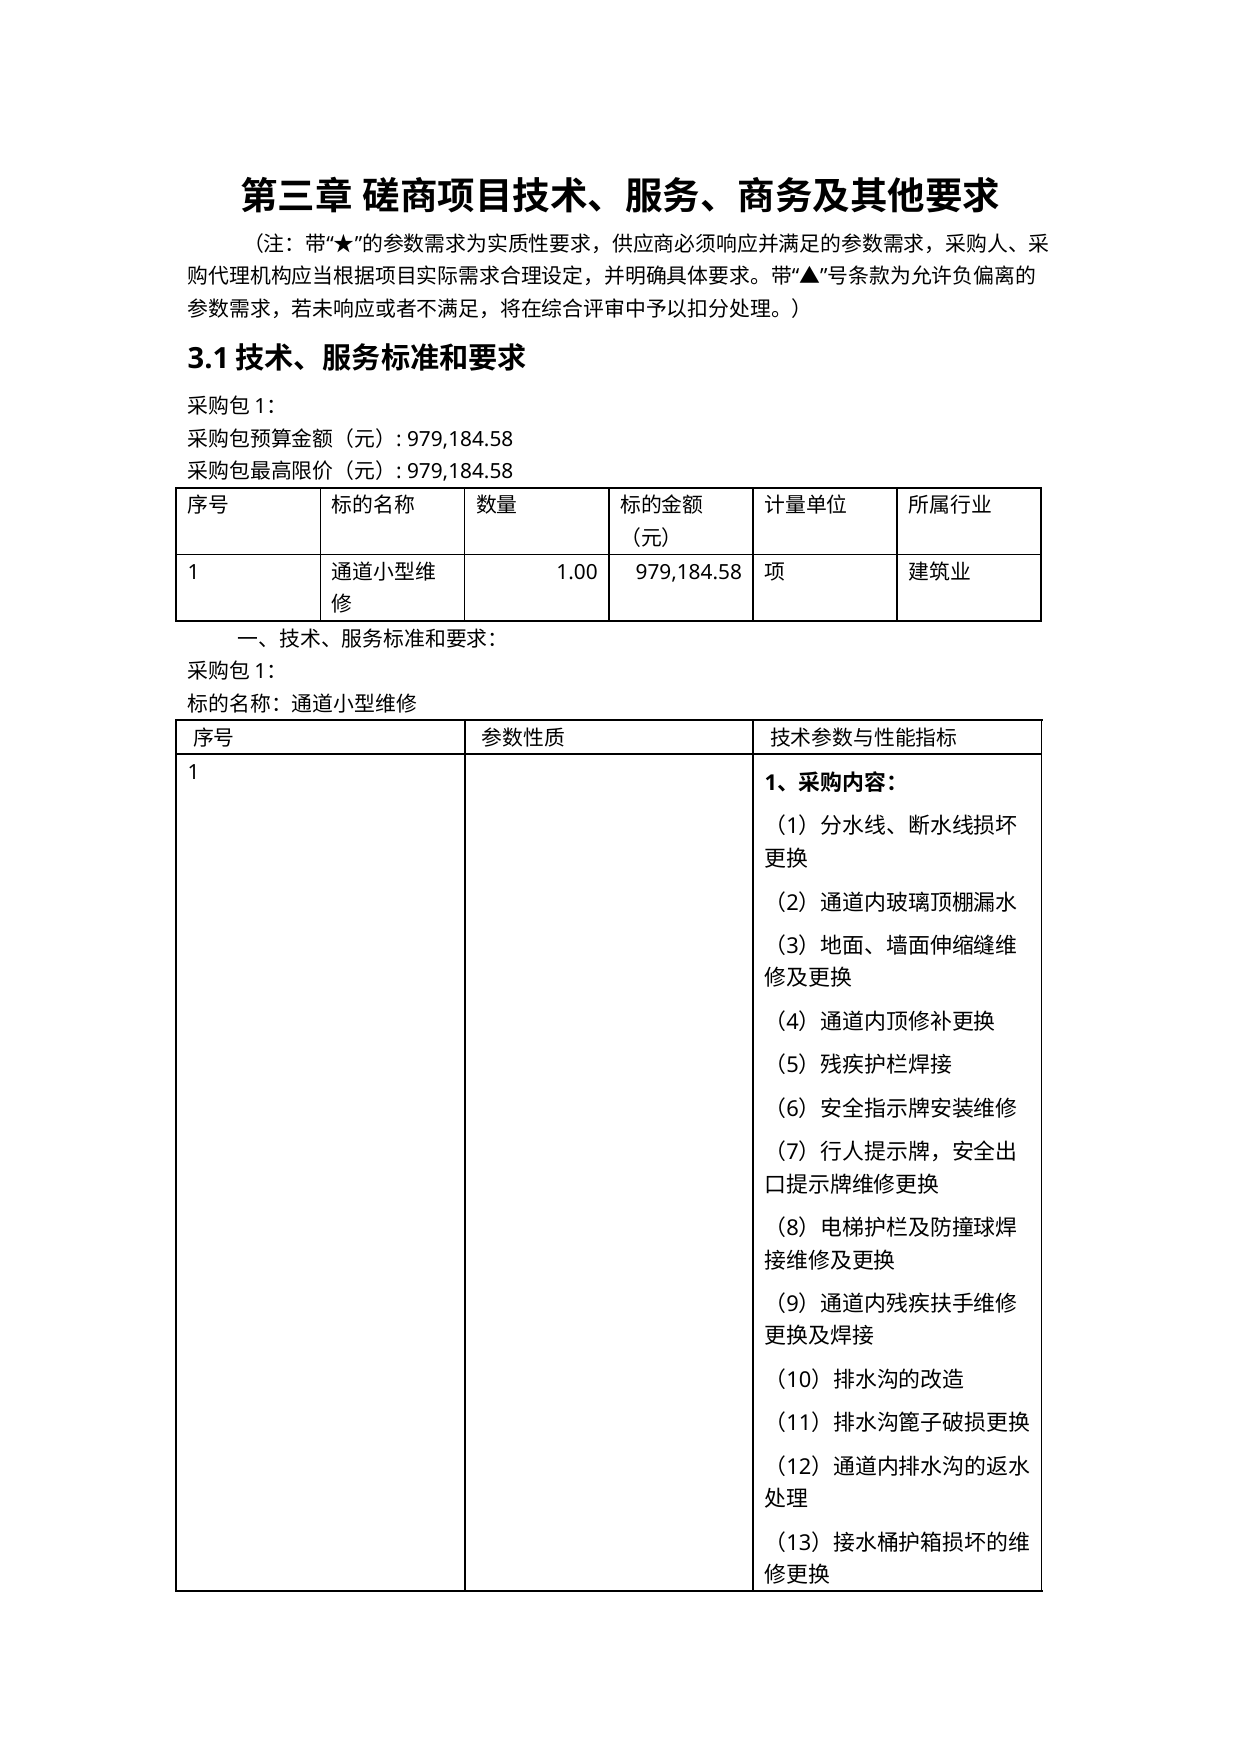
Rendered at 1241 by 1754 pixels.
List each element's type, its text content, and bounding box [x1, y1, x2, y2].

table_cell 1.00 [465, 555, 608, 620]
table_header 标的名称 [321, 489, 464, 553]
table_header 标的金额 （元） [610, 489, 752, 553]
text 标的名称：通道小型维修 [187, 687, 1053, 719]
table_cell 1 [177, 755, 464, 1590]
table_cell 项 [754, 555, 896, 620]
text 采购包1： [187, 654, 1053, 687]
text 采购包1： [187, 389, 1053, 422]
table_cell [754, 755, 1041, 1590]
table_cell [466, 755, 752, 1590]
table_header 数量 [465, 489, 608, 553]
table_header 序号 [177, 489, 320, 553]
table_header 技术参数与性能指标 [754, 721, 1041, 753]
table_header 计量单位 [754, 489, 896, 553]
table_header 参数性质 [466, 721, 752, 753]
text （注：带“★”的参数需求为实质性要求，供应商必须响应并满足的参数需求，采购人、采购代理机构应当根据项目实际需求合理设定，并明确具体要求。带“▲”号条款为允许负偏离的参数需求，若未响应或者不满足，将在综合评审中予以扣分处理。） [187, 227, 1053, 324]
table_cell 979,184.58 [610, 555, 752, 620]
text 一、技术、服务标准和要求： [187, 622, 1053, 654]
text 采购包预算金额（元）: 979,184.58 [187, 422, 1053, 454]
text 第三章 磋商项目技术、服务、商务及其他要求 [187, 162, 1053, 227]
table_cell 1 [177, 555, 320, 620]
table_cell 建筑业 [898, 555, 1040, 620]
table_header 序号 [177, 721, 464, 753]
text 3.1技术、服务标准和要求 [187, 324, 1053, 389]
table_cell 通道小型维修 [321, 555, 464, 620]
text 采购包最高限价（元）: 979,184.58 [187, 454, 1053, 487]
table_header 所属行业 [898, 489, 1040, 553]
